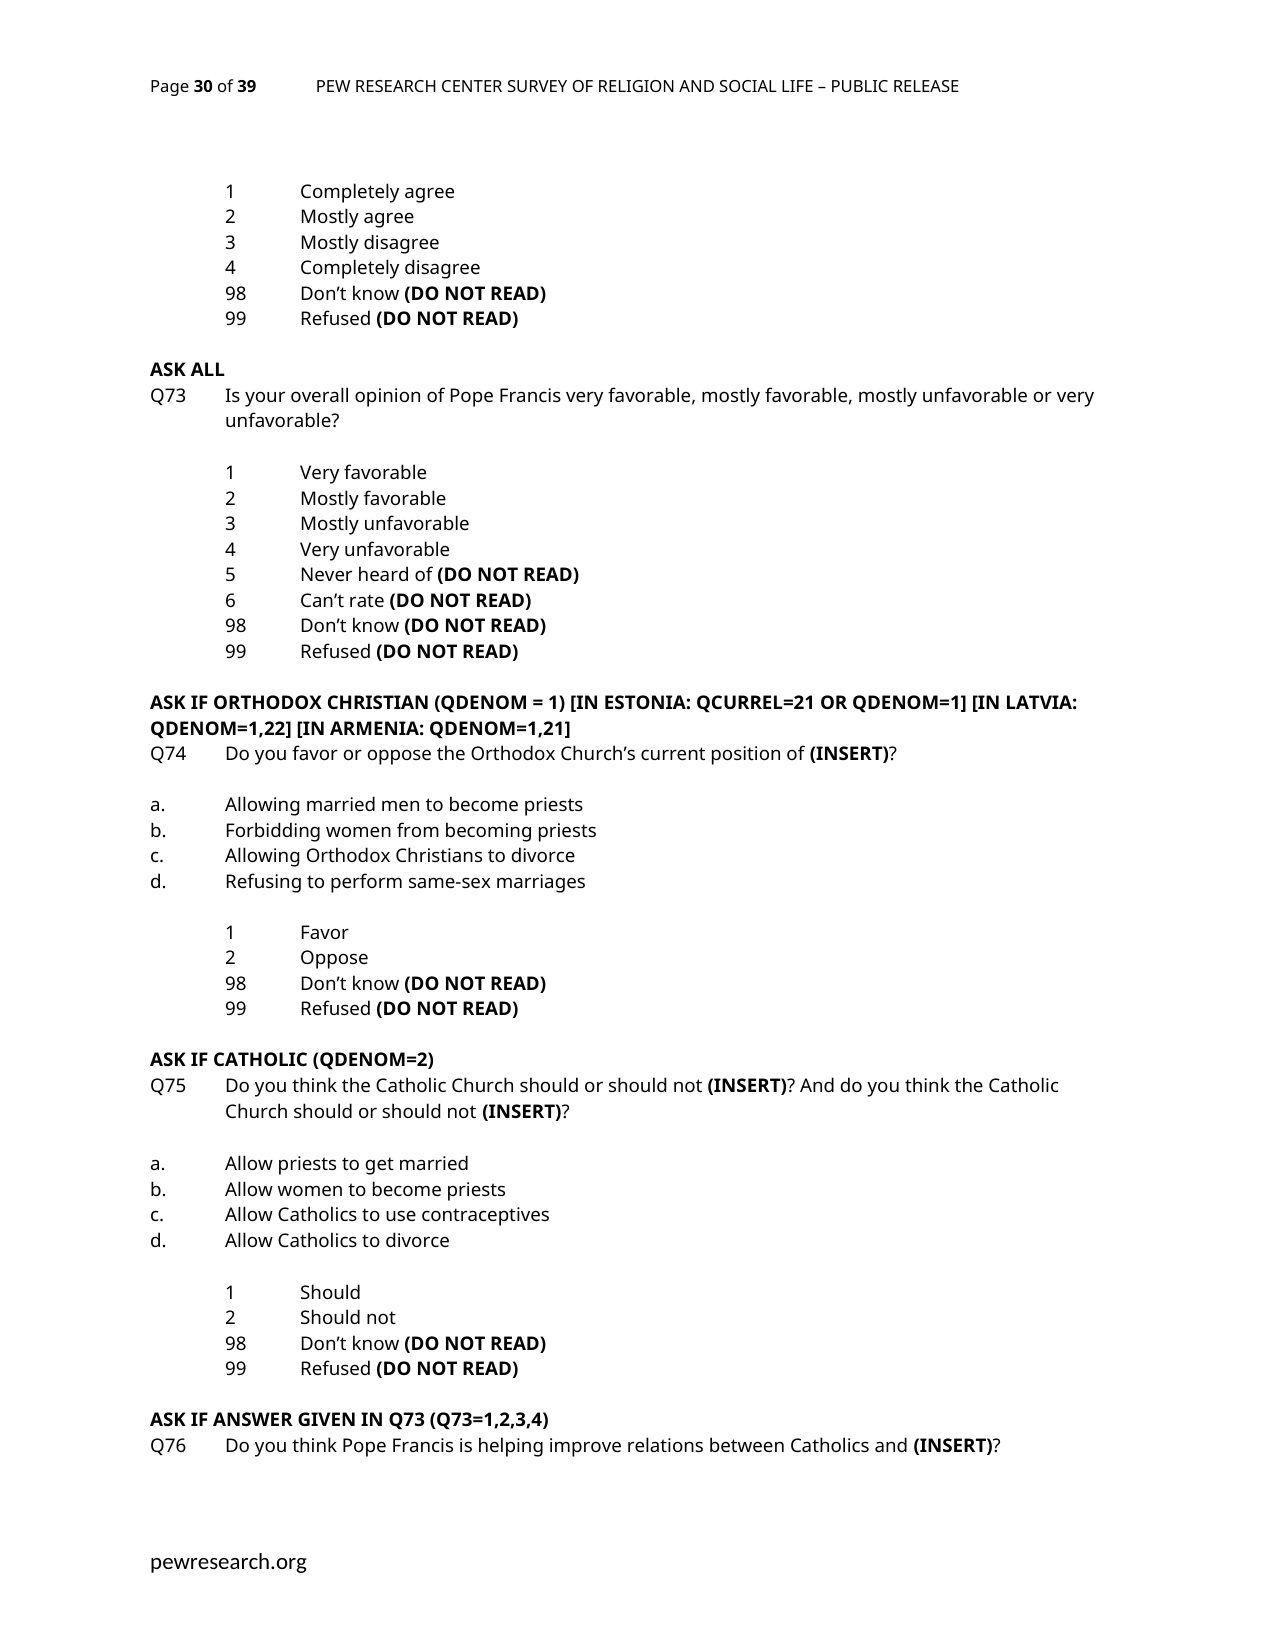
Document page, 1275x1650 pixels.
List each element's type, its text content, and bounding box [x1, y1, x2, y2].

text d. Refusing to perform same-sex marriages [150, 868, 1125, 893]
text 99 Refused (DO NOT READ) [225, 1356, 1125, 1381]
text 99 Refused (DO NOT READ) [225, 638, 1125, 664]
text 3 Mostly disagree [225, 229, 1125, 254]
text 2 Should not [225, 1305, 1125, 1330]
text 2 Mostly favorable [225, 485, 1125, 511]
text b. Forbidding women from becoming priests [150, 817, 1125, 842]
text ASK IF ANSWER GIVEN IN Q73 (Q73=1,2,3,4) [150, 1407, 1125, 1432]
text 98 Don’t know (DO NOT READ) [225, 1330, 1125, 1356]
text 2 Oppose [225, 944, 1125, 970]
text 3 Mostly unfavorable [225, 511, 1125, 536]
text 4 Completely disagree [225, 254, 1125, 280]
text b. Allow women to become priests [150, 1176, 1125, 1202]
text ASK ALL [150, 357, 1125, 382]
text c. Allowing Orthodox Christians to divorce [150, 842, 1125, 868]
text 98 Don’t know (DO NOT READ) [225, 280, 1125, 306]
text 1 Should [150, 1279, 1125, 1305]
text ASK IF CATHOLIC (QDENOM=2) [150, 1047, 1125, 1072]
text 1 Very favorable [225, 459, 1125, 485]
text 99 Refused (DO NOT READ) [225, 306, 1125, 331]
text 4 Very unfavorable [225, 536, 1125, 562]
text 1 Favor [225, 919, 1125, 944]
text d. Allow Catholics to divorce [150, 1227, 1125, 1253]
text Q75 Do you think the Catholic Church should or should not (INSERT)? And do you think the Catholic Church should or should not (INSERT)? [150, 1072, 1125, 1124]
text 98 Don’t know (DO NOT READ) [225, 613, 1125, 638]
text a. Allowing married men to become priests [150, 791, 1125, 817]
text Q73 Is your overall opinion of Pope Francis very favorable, mostly favorable, mostly unfavorable or very unfavorable? [150, 382, 1125, 433]
text ASK IF ORTHODOX CHRISTIAN (QDENOM = 1) [IN ESTONIA: QCURREL=21 OR QDENOM=1] [IN LATVIA: QDENOM=1,22] [IN ARMENIA: QDENOM=1,21] [150, 689, 1125, 740]
text Q76 Do you think Pope Francis is helping improve relations between Catholics and (INSERT)? [150, 1432, 1125, 1458]
text Q74 Do you favor or oppose the Orthodox Church’s current position of (INSERT)? [150, 740, 1125, 766]
text 2 Mostly agree [225, 203, 1125, 229]
text c. Allow Catholics to use contraceptives [150, 1202, 1125, 1227]
text 99 Refused (DO NOT READ) [225, 996, 1125, 1021]
text 6 Can’t rate (DO NOT READ) [225, 587, 1125, 613]
text 1 Completely agree [225, 178, 1125, 203]
text 98 Don’t know (DO NOT READ) [225, 970, 1125, 996]
text a. Allow priests to get married [150, 1151, 1125, 1176]
text 5 Never heard of (DO NOT READ) [225, 562, 1125, 587]
